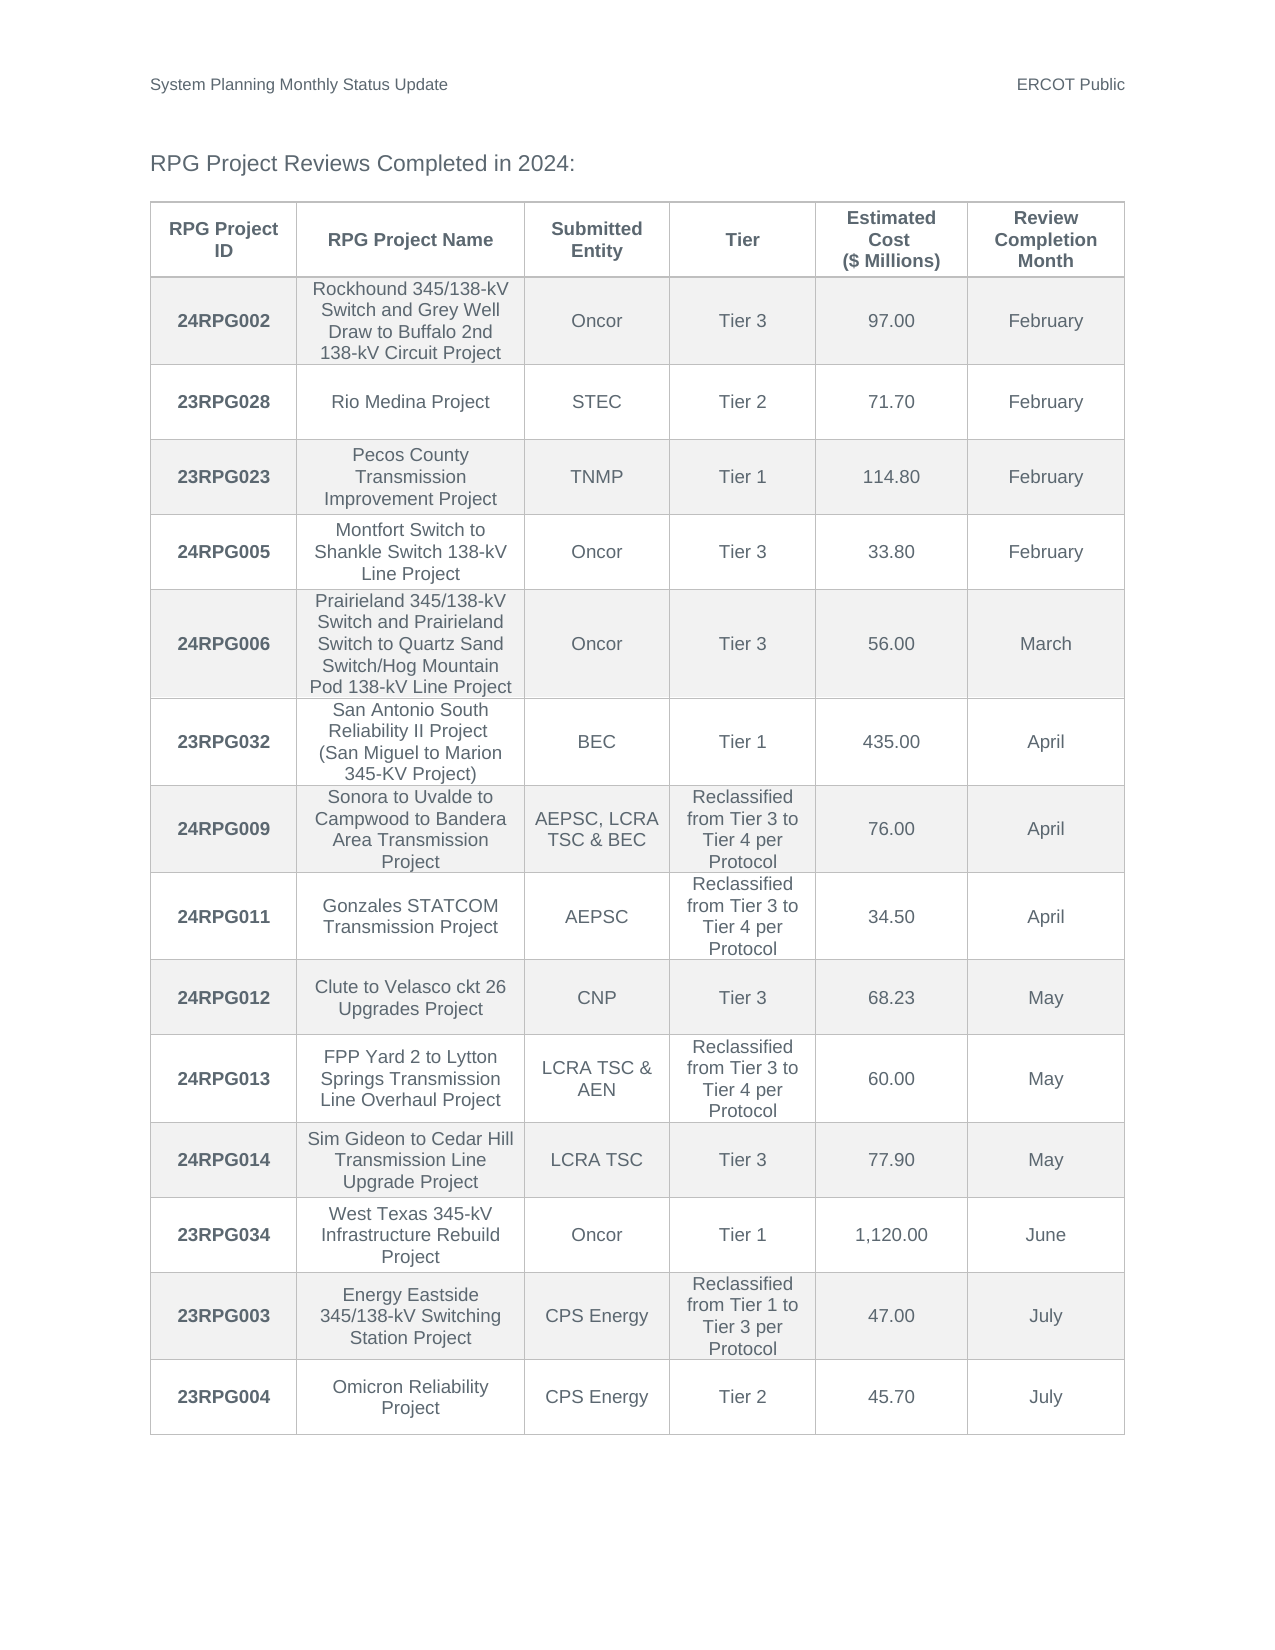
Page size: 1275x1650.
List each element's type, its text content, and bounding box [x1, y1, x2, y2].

table_cell Tier 3 [670, 515, 815, 589]
text RPG Project Reviews Completed in 2024: [150, 150, 1125, 176]
table_cell Energy Eastside 345/138-kV Switching Station Project [297, 1273, 524, 1359]
table_cell Reclassified from Tier 1 to Tier 3 per Protocol [670, 1273, 815, 1359]
table_cell Oncor [525, 590, 669, 697]
table_cell May [968, 1123, 1124, 1197]
table_cell May [968, 1035, 1124, 1122]
table_cell 45.70 [816, 1360, 967, 1434]
table_header Review Completion Month [968, 203, 1124, 276]
table_cell Pecos County Transmission Improvement Project [297, 440, 524, 514]
table_cell 77.90 [816, 1123, 967, 1197]
table_cell Prairieland 345/138-kV Switch and Prairieland Switch to Quartz Sand Switch/Hog Mountain Pod 138-kV Line Project [297, 590, 524, 697]
table_cell Rio Medina Project [297, 365, 524, 439]
table_cell CPS Energy [525, 1273, 669, 1359]
table_cell 24RPG013 [151, 1035, 296, 1122]
table_cell February [968, 440, 1124, 514]
table_cell March [968, 590, 1124, 697]
table_cell 23RPG004 [151, 1360, 296, 1434]
table_cell Tier 1 [670, 1198, 815, 1272]
table_cell 97.00 [816, 278, 967, 364]
table_cell 23RPG023 [151, 440, 296, 514]
table_header RPG Project Name [297, 203, 524, 276]
table_cell 76.00 [816, 786, 967, 872]
table_cell Tier 2 [670, 1360, 815, 1434]
table_cell 34.50 [816, 873, 967, 959]
table_cell February [968, 278, 1124, 364]
table_cell Tier 3 [670, 278, 815, 364]
table_cell 24RPG002 [151, 278, 296, 364]
table_cell STEC [525, 365, 669, 439]
table_cell Oncor [525, 515, 669, 589]
table_cell Rockhound 345/138-kV Switch and Grey Well Draw to Buffalo 2nd 138-kV Circuit Project [297, 278, 524, 364]
table_cell 23RPG032 [151, 699, 296, 785]
table_cell 24RPG011 [151, 873, 296, 959]
table_cell 23RPG003 [151, 1273, 296, 1359]
table_cell AEPSC [525, 873, 669, 959]
table_cell 68.23 [816, 960, 967, 1034]
table_cell February [968, 515, 1124, 589]
table_header Submitted Entity [525, 203, 669, 276]
table_header RPG Project ID [151, 203, 296, 276]
table_cell Sonora to Uvalde to Campwood to Bandera Area Transmission Project [297, 786, 524, 872]
table_cell Montfort Switch to Shankle Switch 138-kV Line Project [297, 515, 524, 589]
table_cell 24RPG006 [151, 590, 296, 697]
table_cell Tier 1 [670, 699, 815, 785]
table_cell LCRA TSC & AEN [525, 1035, 669, 1122]
table_cell April [968, 786, 1124, 872]
table_cell Gonzales STATCOM Transmission Project [297, 873, 524, 959]
table_cell 33.80 [816, 515, 967, 589]
table_cell 60.00 [816, 1035, 967, 1122]
table_cell Oncor [525, 1198, 669, 1272]
table_cell June [968, 1198, 1124, 1272]
table_cell Tier 3 [670, 1123, 815, 1197]
table_cell February [968, 365, 1124, 439]
table_cell 23RPG028 [151, 365, 296, 439]
table_cell 47.00 [816, 1273, 967, 1359]
table_cell April [968, 873, 1124, 959]
table_cell San Antonio South Reliability II Project (San Miguel to Marion 345-KV Project) [297, 699, 524, 785]
table_cell 114.80 [816, 440, 967, 514]
table_cell Sim Gideon to Cedar Hill Transmission Line Upgrade Project [297, 1123, 524, 1197]
table_cell Oncor [525, 278, 669, 364]
table_cell Reclassified from Tier 3 to Tier 4 per Protocol [670, 873, 815, 959]
table_header Tier [670, 203, 815, 276]
table_cell Omicron Reliability Project [297, 1360, 524, 1434]
table_cell FPP Yard 2 to Lytton Springs Transmission Line Overhaul Project [297, 1035, 524, 1122]
table_cell TNMP [525, 440, 669, 514]
table_cell Tier 1 [670, 440, 815, 514]
table_cell 1,120.00 [816, 1198, 967, 1272]
table_cell AEPSC, LCRA TSC & BEC [525, 786, 669, 872]
table_cell 24RPG012 [151, 960, 296, 1034]
table_cell April [968, 699, 1124, 785]
table_cell CNP [525, 960, 669, 1034]
table_cell 24RPG014 [151, 1123, 296, 1197]
table_cell May [968, 960, 1124, 1034]
table_cell Tier 3 [670, 590, 815, 697]
table_cell 71.70 [816, 365, 967, 439]
table_cell Tier 2 [670, 365, 815, 439]
table_cell 435.00 [816, 699, 967, 785]
table_cell 23RPG034 [151, 1198, 296, 1272]
table_cell 24RPG009 [151, 786, 296, 872]
table_cell 24RPG005 [151, 515, 296, 589]
table_cell Reclassified from Tier 3 to Tier 4 per Protocol [670, 786, 815, 872]
table_header Estimated Cost ($ Millions) [816, 203, 967, 276]
table_cell BEC [525, 699, 669, 785]
table_cell LCRA TSC [525, 1123, 669, 1197]
table_cell Tier 3 [670, 960, 815, 1034]
table_cell July [968, 1360, 1124, 1434]
table_cell West Texas 345-kV Infrastructure Rebuild Project [297, 1198, 524, 1272]
table_cell July [968, 1273, 1124, 1359]
table_cell CPS Energy [525, 1360, 669, 1434]
table_cell Clute to Velasco ckt 26 Upgrades Project [297, 960, 524, 1034]
table_cell 56.00 [816, 590, 967, 697]
table_cell Reclassified from Tier 3 to Tier 4 per Protocol [670, 1035, 815, 1122]
